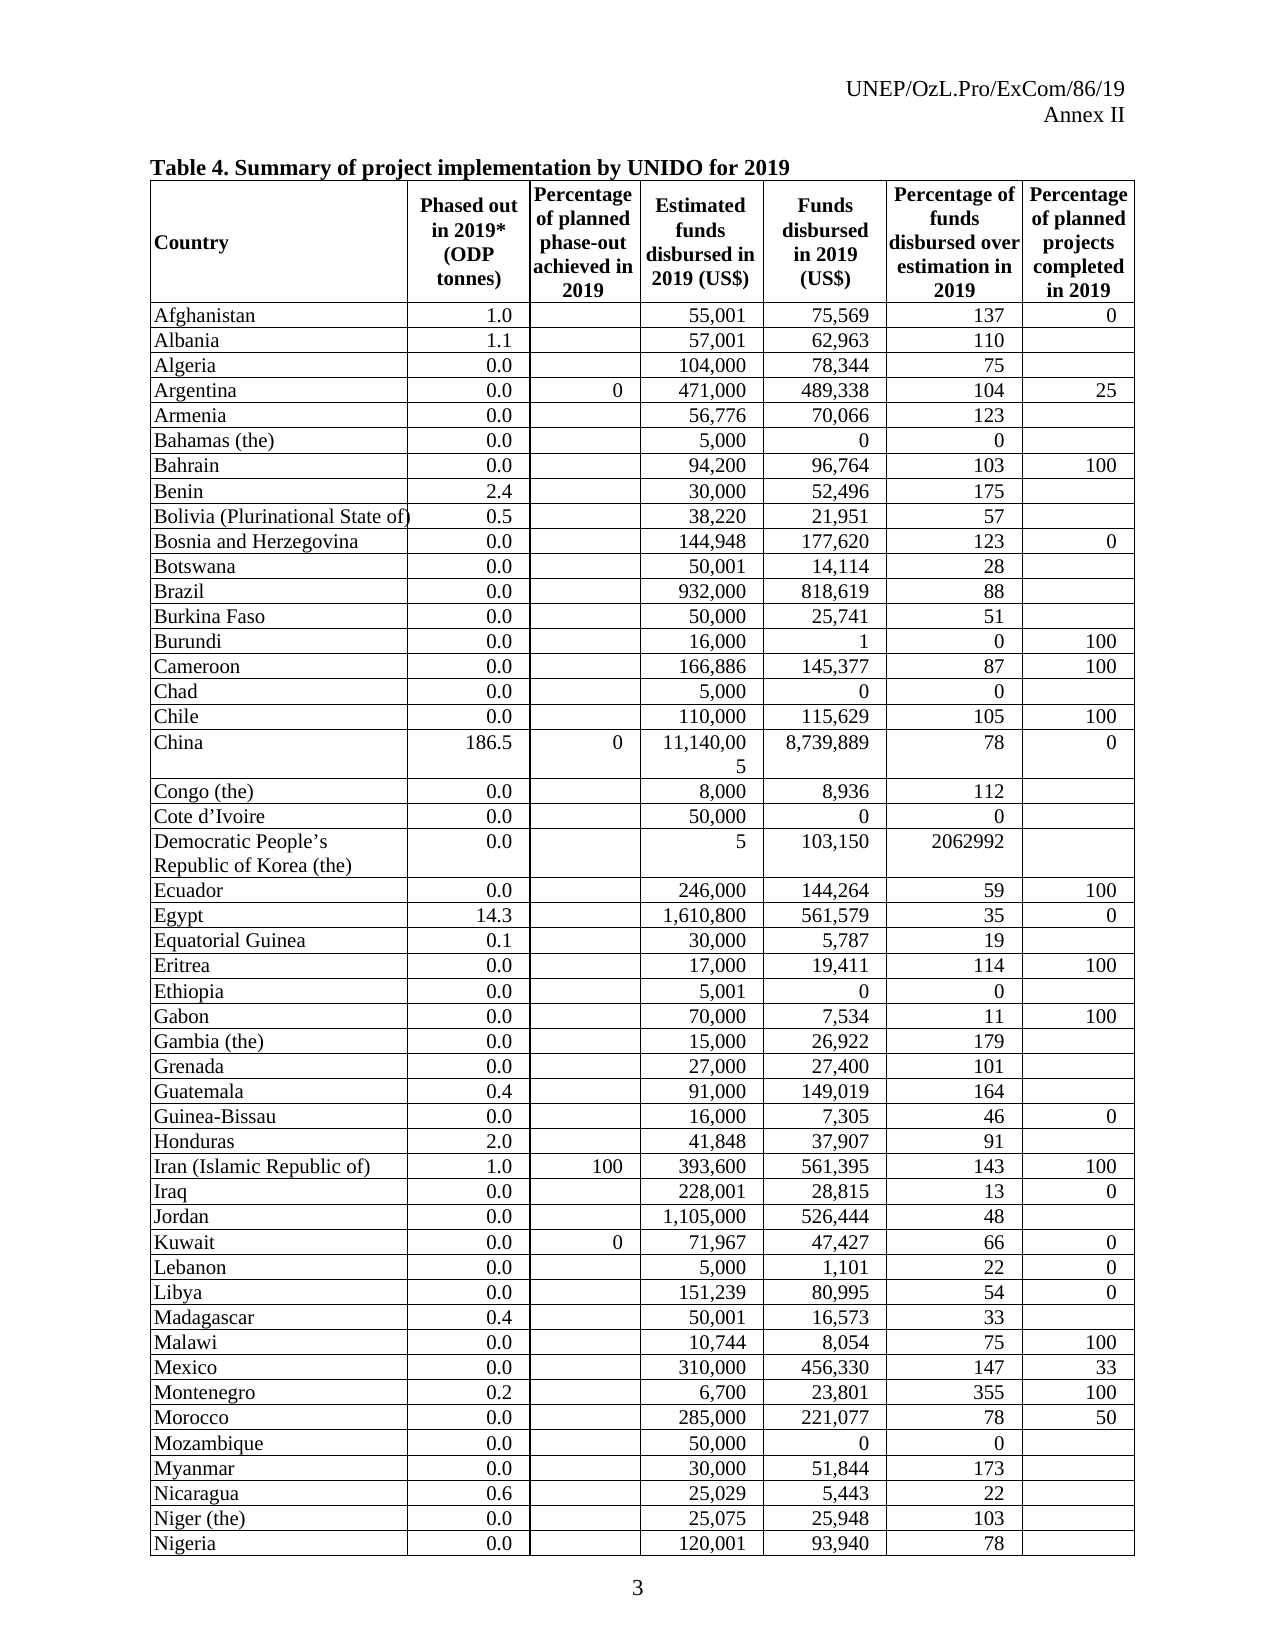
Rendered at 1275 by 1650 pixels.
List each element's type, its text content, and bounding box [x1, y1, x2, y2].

table_cell 103 [887, 454, 1022, 477]
table_cell 50,001 [641, 1305, 763, 1329]
table_cell 0.0 [408, 454, 529, 477]
table_cell 103 [887, 1506, 1022, 1530]
table_cell [531, 1129, 640, 1153]
table_cell 80,995 [764, 1280, 886, 1304]
table_cell [1023, 779, 1134, 803]
table_cell 50,000 [641, 804, 763, 828]
table_cell 6,700 [641, 1380, 763, 1404]
table_cell [1023, 804, 1134, 828]
table_cell 0.0 [408, 878, 529, 902]
table_cell Iraq [151, 1179, 407, 1203]
table_cell 50,000 [641, 604, 763, 628]
table_cell 0.0 [408, 403, 529, 427]
table_cell 7,305 [764, 1104, 886, 1128]
table_cell [531, 1380, 640, 1404]
table_cell Mexico [151, 1355, 407, 1379]
table_cell 0.0 [408, 1456, 529, 1479]
table_cell 0.0 [408, 979, 529, 1003]
table_cell 0.0 [408, 629, 529, 653]
table_cell 151,239 [641, 1280, 763, 1304]
table_cell 144,264 [764, 878, 886, 902]
table_cell [1023, 1205, 1134, 1228]
table_cell 179 [887, 1029, 1022, 1053]
table_cell [531, 1506, 640, 1530]
table_cell 30,000 [641, 479, 763, 503]
table_cell 75 [887, 353, 1022, 377]
table_header Percentage of funds disbursed over estimation in 2019 [887, 181, 1022, 302]
table_cell 27,000 [641, 1054, 763, 1078]
table_cell 1.0 [408, 1154, 529, 1178]
table_cell 0.0 [408, 1430, 529, 1454]
table_cell [531, 1405, 640, 1429]
table_cell 456,330 [764, 1355, 886, 1379]
table_cell 93,940 [764, 1531, 886, 1555]
table_cell Montenegro [151, 1380, 407, 1404]
table_cell 246,000 [641, 878, 763, 902]
table_cell 164 [887, 1079, 1022, 1103]
table_cell [1023, 504, 1134, 528]
table_cell 50,000 [641, 1430, 763, 1454]
table_cell 11,140,005 [641, 730, 763, 778]
table_cell [531, 1054, 640, 1078]
table_cell 70,066 [764, 403, 886, 427]
table_cell 0 [1023, 903, 1134, 927]
table_cell 46 [887, 1104, 1022, 1128]
table_cell [531, 554, 640, 578]
table_cell [531, 1104, 640, 1128]
table_cell [531, 903, 640, 927]
table_cell 0.0 [408, 579, 529, 603]
table_cell Brazil [151, 579, 407, 603]
table_cell [531, 1305, 640, 1329]
table_cell Libya [151, 1280, 407, 1304]
table_cell 50,001 [641, 554, 763, 578]
table_cell 25,075 [641, 1506, 763, 1530]
table_cell [531, 1079, 640, 1103]
table_cell 28,815 [764, 1179, 886, 1203]
table_cell 932,000 [641, 579, 763, 603]
table_cell 104,000 [641, 353, 763, 377]
table_cell 0 [1023, 1179, 1134, 1203]
table_cell 87 [887, 654, 1022, 678]
table_cell 91 [887, 1129, 1022, 1153]
table_cell 7,534 [764, 1004, 886, 1028]
table_cell 2.0 [408, 1129, 529, 1153]
table_cell 0.0 [408, 1104, 529, 1128]
table_cell 0.0 [408, 829, 529, 877]
table_header Percentage of planned projects completed in 2019 [1023, 181, 1134, 302]
table_cell Ethiopia [151, 979, 407, 1003]
table_cell 0.0 [408, 1205, 529, 1228]
table_cell [1023, 554, 1134, 578]
table_cell [1023, 1054, 1134, 1078]
table_cell 104 [887, 378, 1022, 402]
table_cell Bahrain [151, 454, 407, 477]
table_cell 57,001 [641, 328, 763, 352]
table_cell 0.0 [408, 554, 529, 578]
table_cell 100 [1023, 454, 1134, 477]
table_cell 110,000 [641, 705, 763, 728]
table_cell 57 [887, 504, 1022, 528]
table_cell 0 [887, 679, 1022, 703]
table_cell 0 [531, 378, 640, 402]
table_cell 166,886 [641, 654, 763, 678]
table_cell Afghanistan [151, 303, 407, 327]
table_cell 88 [887, 579, 1022, 603]
table_cell 0 [1023, 1230, 1134, 1254]
table_cell 59 [887, 878, 1022, 902]
table_cell [531, 303, 640, 327]
table_cell Democratic People’s Republic of Korea (the) [151, 829, 407, 877]
table_header Phased out in 2019* (ODP tonnes) [408, 181, 529, 302]
table_cell 149,019 [764, 1079, 886, 1103]
table_cell [531, 604, 640, 628]
table_cell 27,400 [764, 1054, 886, 1078]
table_cell 110 [887, 328, 1022, 352]
table_cell Bahamas (the) [151, 428, 407, 452]
table_cell 75 [887, 1330, 1022, 1354]
table_cell Nigeria [151, 1531, 407, 1555]
table_header Funds disbursed in 2019 (US$) [764, 181, 886, 302]
table_cell [531, 829, 640, 877]
table_cell 0.0 [408, 1531, 529, 1555]
table_cell 393,600 [641, 1154, 763, 1178]
table_cell [1023, 829, 1134, 877]
table_cell 100 [1023, 954, 1134, 977]
table_cell 0 [531, 1230, 640, 1254]
table_cell Egypt [151, 903, 407, 927]
table_cell 173 [887, 1456, 1022, 1479]
table_cell 0.0 [408, 804, 529, 828]
table_cell Congo (the) [151, 779, 407, 803]
table_header Country [151, 181, 407, 302]
table_cell Gambia (the) [151, 1029, 407, 1053]
table_cell 37,907 [764, 1129, 886, 1153]
table_cell 78 [887, 1531, 1022, 1555]
table_cell 100 [531, 1154, 640, 1178]
table_cell [531, 1255, 640, 1279]
table_cell [531, 1004, 640, 1028]
table_cell [1023, 679, 1134, 703]
table_cell 70,000 [641, 1004, 763, 1028]
table_cell [531, 1179, 640, 1203]
table_cell [531, 454, 640, 477]
table_cell 0.0 [408, 1506, 529, 1530]
table_cell 175 [887, 479, 1022, 503]
table_cell [531, 403, 640, 427]
table_cell Algeria [151, 353, 407, 377]
table_cell 41,848 [641, 1129, 763, 1153]
table_cell 16,000 [641, 629, 763, 653]
table_cell 123 [887, 403, 1022, 427]
table_cell 0 [764, 804, 886, 828]
table_cell [531, 705, 640, 728]
table_cell Argentina [151, 378, 407, 402]
table_cell 0.1 [408, 928, 529, 952]
table_cell 16,573 [764, 1305, 886, 1329]
table_cell 15,000 [641, 1029, 763, 1053]
table_cell 526,444 [764, 1205, 886, 1228]
table_cell 33 [887, 1305, 1022, 1329]
table_cell 1,610,800 [641, 903, 763, 927]
table_cell 96,764 [764, 454, 886, 477]
table_cell [1023, 1029, 1134, 1053]
table_cell 561,395 [764, 1154, 886, 1178]
table_cell 51 [887, 604, 1022, 628]
table_cell 0.0 [408, 428, 529, 452]
table_cell Mozambique [151, 1430, 407, 1454]
table_cell 56,776 [641, 403, 763, 427]
table_cell 0 [764, 428, 886, 452]
table_cell [531, 353, 640, 377]
table_cell Lebanon [151, 1255, 407, 1279]
table_cell Albania [151, 328, 407, 352]
table_cell 19 [887, 928, 1022, 952]
table_cell 100 [1023, 705, 1134, 728]
table_cell 1 [764, 629, 886, 653]
table_cell 120,001 [641, 1531, 763, 1555]
table_cell 38,220 [641, 504, 763, 528]
table_cell 0.6 [408, 1481, 529, 1505]
table_cell 5,000 [641, 428, 763, 452]
table_header Estimated funds disbursed in 2019 (US$) [641, 181, 763, 302]
table_cell [1023, 928, 1134, 952]
table_cell 114 [887, 954, 1022, 977]
table_cell 35 [887, 903, 1022, 927]
table_cell Gabon [151, 1004, 407, 1028]
table_cell 62,963 [764, 328, 886, 352]
table_cell Grenada [151, 1054, 407, 1078]
table_cell [531, 679, 640, 703]
table_cell 0 [887, 1430, 1022, 1454]
table_cell 112 [887, 779, 1022, 803]
table_cell 147 [887, 1355, 1022, 1379]
table_cell 144,948 [641, 529, 763, 553]
table_cell 5,001 [641, 979, 763, 1003]
table_cell 100 [1023, 1154, 1134, 1178]
table_cell [531, 779, 640, 803]
table_cell 1,101 [764, 1255, 886, 1279]
table_cell [531, 1481, 640, 1505]
table_cell 0.4 [408, 1305, 529, 1329]
table_cell 1.0 [408, 303, 529, 327]
table_cell 0.0 [408, 353, 529, 377]
table_cell 25 [1023, 378, 1134, 402]
table_cell Niger (the) [151, 1506, 407, 1530]
table_cell Botswana [151, 554, 407, 578]
table_cell [531, 878, 640, 902]
table_cell 48 [887, 1205, 1022, 1228]
table_cell [1023, 604, 1134, 628]
table_cell [1023, 1079, 1134, 1103]
table_cell 94,200 [641, 454, 763, 477]
table_cell 0.0 [408, 1054, 529, 1078]
table_cell 355 [887, 1380, 1022, 1404]
table_cell 16,000 [641, 1104, 763, 1128]
table_cell 78 [887, 1405, 1022, 1429]
table_cell [531, 629, 640, 653]
table_cell Burkina Faso [151, 604, 407, 628]
table_cell 91,000 [641, 1079, 763, 1103]
table_cell Armenia [151, 403, 407, 427]
table_cell [531, 1430, 640, 1454]
table_cell 0 [887, 629, 1022, 653]
table_cell 2062992 [887, 829, 1022, 877]
table_cell China [151, 730, 407, 778]
table_cell 2.4 [408, 479, 529, 503]
table_cell Guatemala [151, 1079, 407, 1103]
table_cell 0.0 [408, 654, 529, 678]
table_cell [1023, 1506, 1134, 1530]
table_cell Eritrea [151, 954, 407, 977]
table_cell 100 [1023, 878, 1134, 902]
table_cell [531, 479, 640, 503]
table_cell 0.2 [408, 1380, 529, 1404]
table_cell [531, 1330, 640, 1354]
table_cell 22 [887, 1481, 1022, 1505]
table_cell 8,936 [764, 779, 886, 803]
table_cell 137 [887, 303, 1022, 327]
table_cell 0.0 [408, 954, 529, 977]
table_cell 0 [887, 804, 1022, 828]
table_cell [1023, 1430, 1134, 1454]
table_cell 310,000 [641, 1355, 763, 1379]
table_cell 0.0 [408, 1029, 529, 1053]
table_cell [531, 804, 640, 828]
table_cell 0 [1023, 1255, 1134, 1279]
table_cell 30,000 [641, 1456, 763, 1479]
table_cell 0.0 [408, 1330, 529, 1354]
table_cell 10,744 [641, 1330, 763, 1354]
table_cell 1.1 [408, 328, 529, 352]
table_cell [1023, 579, 1134, 603]
table_cell 54 [887, 1280, 1022, 1304]
table_cell Jordan [151, 1205, 407, 1228]
table_cell 123 [887, 529, 1022, 553]
table_cell 17,000 [641, 954, 763, 977]
table_cell 0 [887, 979, 1022, 1003]
table_cell 105 [887, 705, 1022, 728]
table_cell [1023, 1531, 1134, 1555]
table_cell [531, 1280, 640, 1304]
table_cell 818,619 [764, 579, 886, 603]
table_cell [531, 1355, 640, 1379]
table_cell 52,496 [764, 479, 886, 503]
table_cell 47,427 [764, 1230, 886, 1254]
table_cell 8,739,889 [764, 730, 886, 778]
table_cell 11 [887, 1004, 1022, 1028]
table_cell 100 [1023, 1330, 1134, 1354]
table_cell 5,000 [641, 679, 763, 703]
table_cell 23,801 [764, 1380, 886, 1404]
table_cell [531, 1029, 640, 1053]
table_cell Benin [151, 479, 407, 503]
table_cell 13 [887, 1179, 1022, 1203]
table_cell 101 [887, 1054, 1022, 1078]
table_cell 100 [1023, 654, 1134, 678]
table_cell 14.3 [408, 903, 529, 927]
table_cell 0.0 [408, 378, 529, 402]
table_cell Kuwait [151, 1230, 407, 1254]
table_cell 0.0 [408, 679, 529, 703]
table_cell 103,150 [764, 829, 886, 877]
table_cell [1023, 979, 1134, 1003]
table_cell Cameroon [151, 654, 407, 678]
table_cell 0.0 [408, 779, 529, 803]
table_cell 0 [764, 979, 886, 1003]
table_cell 50 [1023, 1405, 1134, 1429]
title Table 4. Summary of project implementation by UNIDO for 2019 [150, 154, 1125, 180]
table_cell Bosnia and Herzegovina [151, 529, 407, 553]
table_cell 0.0 [408, 1230, 529, 1254]
table_cell [1023, 1129, 1134, 1153]
table_cell 26,922 [764, 1029, 886, 1053]
table_cell 177,620 [764, 529, 886, 553]
table_cell Iran (Islamic Republic of) [151, 1154, 407, 1178]
table_cell 66 [887, 1230, 1022, 1254]
table_cell 5 [641, 829, 763, 877]
table_cell 561,579 [764, 903, 886, 927]
table_cell 55,001 [641, 303, 763, 327]
table_cell Cote d’Ivoire [151, 804, 407, 828]
table_cell [531, 1531, 640, 1555]
table_cell 0 [1023, 730, 1134, 778]
table_cell 0.5 [408, 504, 529, 528]
table_cell 0 [1023, 1280, 1134, 1304]
table_cell 25,948 [764, 1506, 886, 1530]
table_cell 25,741 [764, 604, 886, 628]
table_cell 0.0 [408, 1280, 529, 1304]
table_cell 5,787 [764, 928, 886, 952]
table_cell 100 [1023, 1380, 1134, 1404]
table_cell [1023, 428, 1134, 452]
table_cell [531, 954, 640, 977]
table_cell 19,411 [764, 954, 886, 977]
table_cell 5,443 [764, 1481, 886, 1505]
table_cell 78 [887, 730, 1022, 778]
table_cell 51,844 [764, 1456, 886, 1479]
table_cell 5,000 [641, 1255, 763, 1279]
table_cell 0.0 [408, 1179, 529, 1203]
table_cell 0.0 [408, 705, 529, 728]
table_cell 71,967 [641, 1230, 763, 1254]
table_cell 0.4 [408, 1079, 529, 1103]
table_cell 100 [1023, 629, 1134, 653]
table_cell 489,338 [764, 378, 886, 402]
table_cell 145,377 [764, 654, 886, 678]
table_cell 0.0 [408, 1255, 529, 1279]
table_cell 221,077 [764, 1405, 886, 1429]
table_cell [531, 579, 640, 603]
table_cell 78,344 [764, 353, 886, 377]
table_cell 0 [1023, 1104, 1134, 1128]
table_cell 100 [1023, 1004, 1134, 1028]
table_cell 8,054 [764, 1330, 886, 1354]
table_header Percentage of planned phase-out achieved in 2019 [531, 181, 640, 302]
table_cell 0 [531, 730, 640, 778]
table_cell Morocco [151, 1405, 407, 1429]
table_cell [531, 979, 640, 1003]
table_cell [531, 928, 640, 952]
table_cell Guinea-Bissau [151, 1104, 407, 1128]
table_cell 0.0 [408, 529, 529, 553]
table_cell 0 [764, 1430, 886, 1454]
table_cell [1023, 479, 1134, 503]
table_cell 0.0 [408, 604, 529, 628]
table_cell [1023, 353, 1134, 377]
table_cell [1023, 1481, 1134, 1505]
table_cell [531, 504, 640, 528]
table_cell Malawi [151, 1330, 407, 1354]
table_cell [531, 1456, 640, 1479]
table_cell 115,629 [764, 705, 886, 728]
table_cell [531, 428, 640, 452]
table_cell 0.0 [408, 1355, 529, 1379]
table_cell [1023, 1456, 1134, 1479]
table_cell Ecuador [151, 878, 407, 902]
table_cell 228,001 [641, 1179, 763, 1203]
table_cell 471,000 [641, 378, 763, 402]
table_cell Equatorial Guinea [151, 928, 407, 952]
table_cell Chad [151, 679, 407, 703]
table_cell 0 [1023, 303, 1134, 327]
table_cell 0 [887, 428, 1022, 452]
table_cell [531, 529, 640, 553]
table_cell 30,000 [641, 928, 763, 952]
table_cell Burundi [151, 629, 407, 653]
table_cell Bolivia (Plurinational State of) [151, 504, 407, 528]
table_cell 0.0 [408, 1405, 529, 1429]
table_cell Madagascar [151, 1305, 407, 1329]
table_cell 143 [887, 1154, 1022, 1178]
table_cell 21,951 [764, 504, 886, 528]
table_cell [531, 328, 640, 352]
table_cell 22 [887, 1255, 1022, 1279]
table_cell Myanmar [151, 1456, 407, 1479]
table_cell Chile [151, 705, 407, 728]
table_cell 14,114 [764, 554, 886, 578]
table_cell Honduras [151, 1129, 407, 1153]
table_cell 0 [764, 679, 886, 703]
table_cell [1023, 403, 1134, 427]
table_cell 33 [1023, 1355, 1134, 1379]
table_cell 28 [887, 554, 1022, 578]
table_cell 25,029 [641, 1481, 763, 1505]
table_cell [531, 654, 640, 678]
table_cell 75,569 [764, 303, 886, 327]
table_cell 186.5 [408, 730, 529, 778]
table_cell [1023, 328, 1134, 352]
table_cell 285,000 [641, 1405, 763, 1429]
table_cell 0.0 [408, 1004, 529, 1028]
table_cell [1023, 1305, 1134, 1329]
table_cell Nicaragua [151, 1481, 407, 1505]
table_cell 0 [1023, 529, 1134, 553]
table_cell 1,105,000 [641, 1205, 763, 1228]
table_cell 8,000 [641, 779, 763, 803]
table_cell [531, 1205, 640, 1228]
